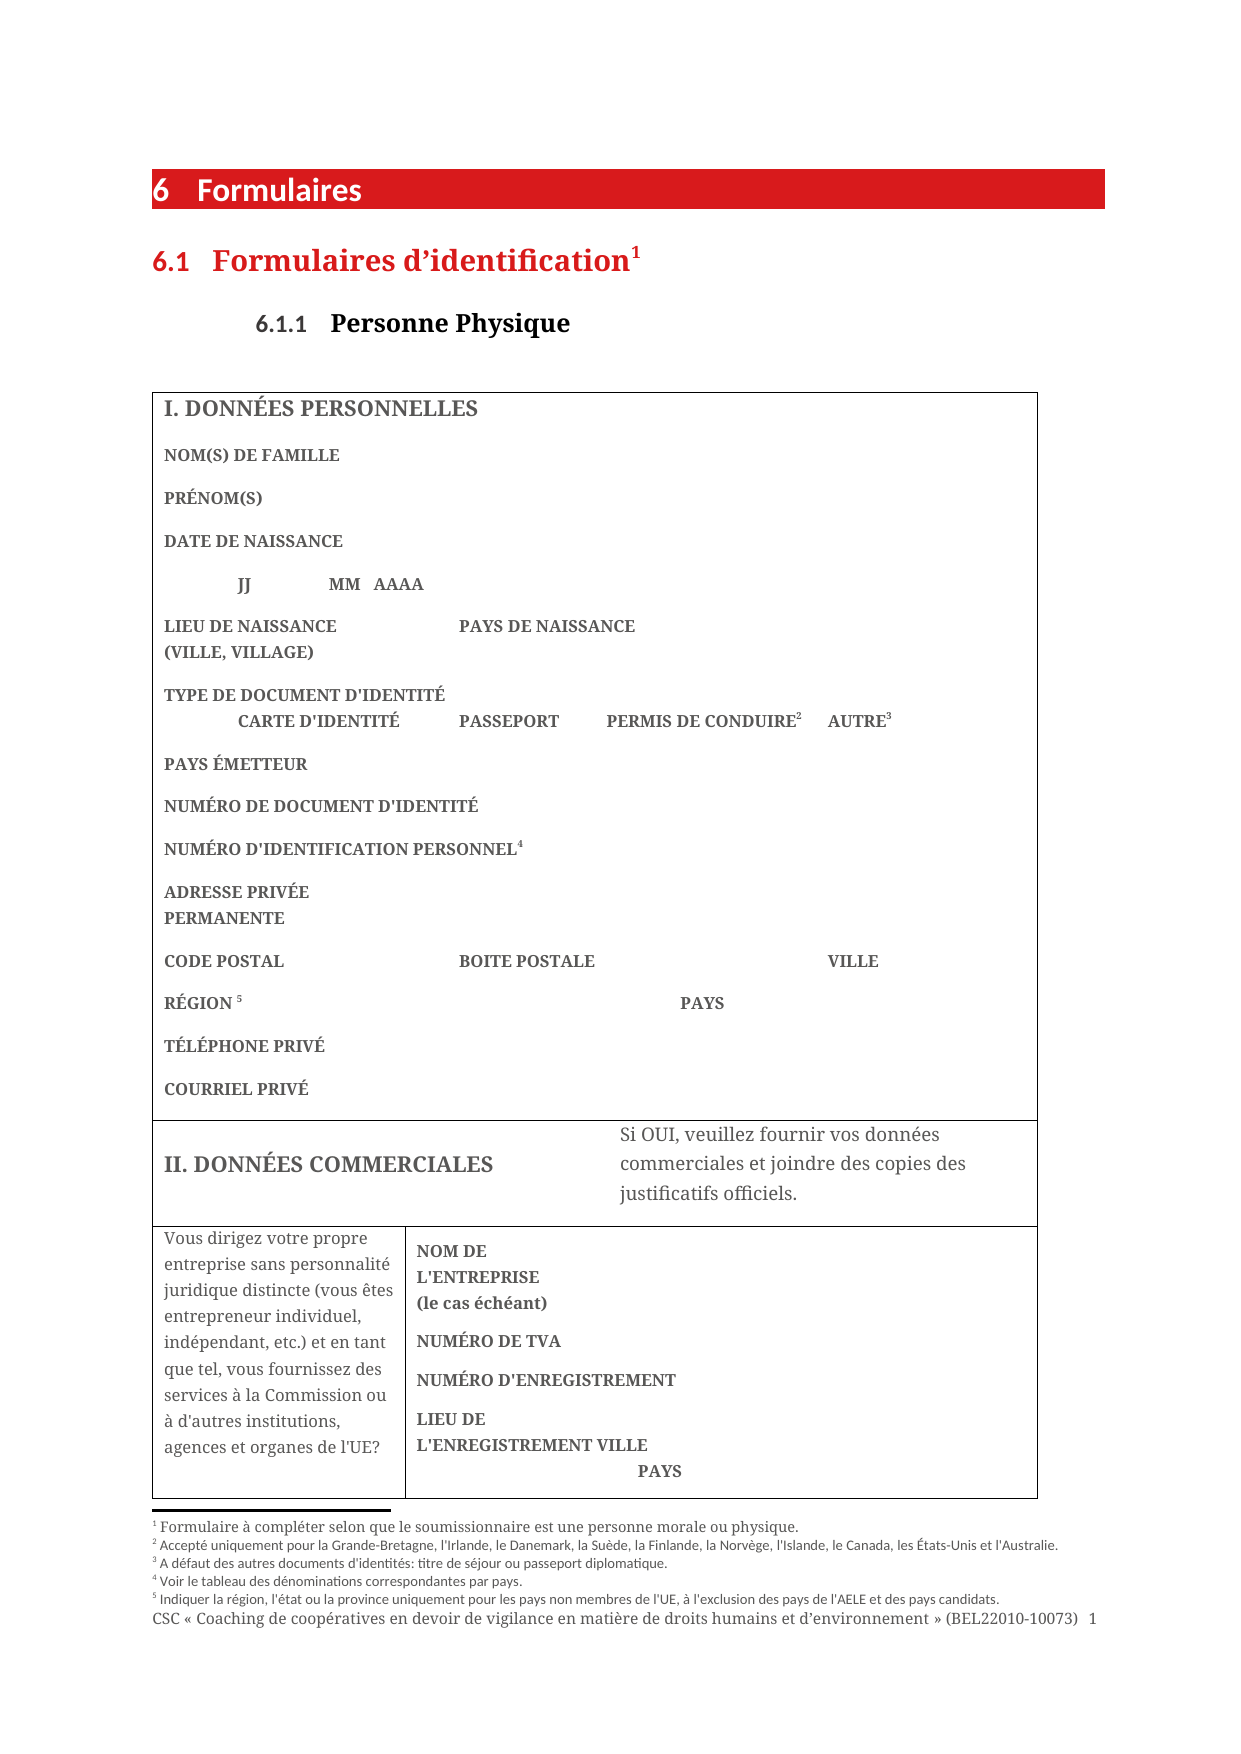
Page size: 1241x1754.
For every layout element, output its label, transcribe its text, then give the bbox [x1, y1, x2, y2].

table_cell II. DONNÉES COMMERCIALES [153, 1121, 608, 1226]
subtitle Personne Physique [255, 305, 1105, 339]
subtitle Formulaires d’identification [152, 241, 1105, 280]
table_cell [709, 1227, 1037, 1498]
table_header I. DONNÉES PERSONNELLES NOM(S) DE FAMILLE PRÉNOM(S) DATE DE NAISSANCE JJ MM AAAA LIEU DE NAISSANCE PAYS DE NAISSANCE (VILLE, VILLAGE) TYPE DE DOCUMENT D'IDENTITÉ CARTE D'IDENTITÉ PASSEPORT PERMIS DE CONDUIRE AUTRE PAYS ÉMETTEUR NUMÉRO DE DOCUMENT D'IDENTITÉ NUMÉRO D'IDENTIFICATION PERSONNEL ADRESSE PRIVÉE PERMANENTE CODE POSTAL BOITE POSTALE VILLE RÉGION PAYS TÉLÉPHONE PRIVÉ COURRIEL PRIVÉ [153, 393, 1037, 1120]
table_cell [153, 1227, 405, 1498]
subtitle Formulaires [152, 169, 1105, 209]
table_cell Si OUI, veuillez fournir vos données commerciales et joindre des copies des justificatifs officiels. [609, 1121, 1037, 1226]
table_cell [406, 1227, 709, 1498]
